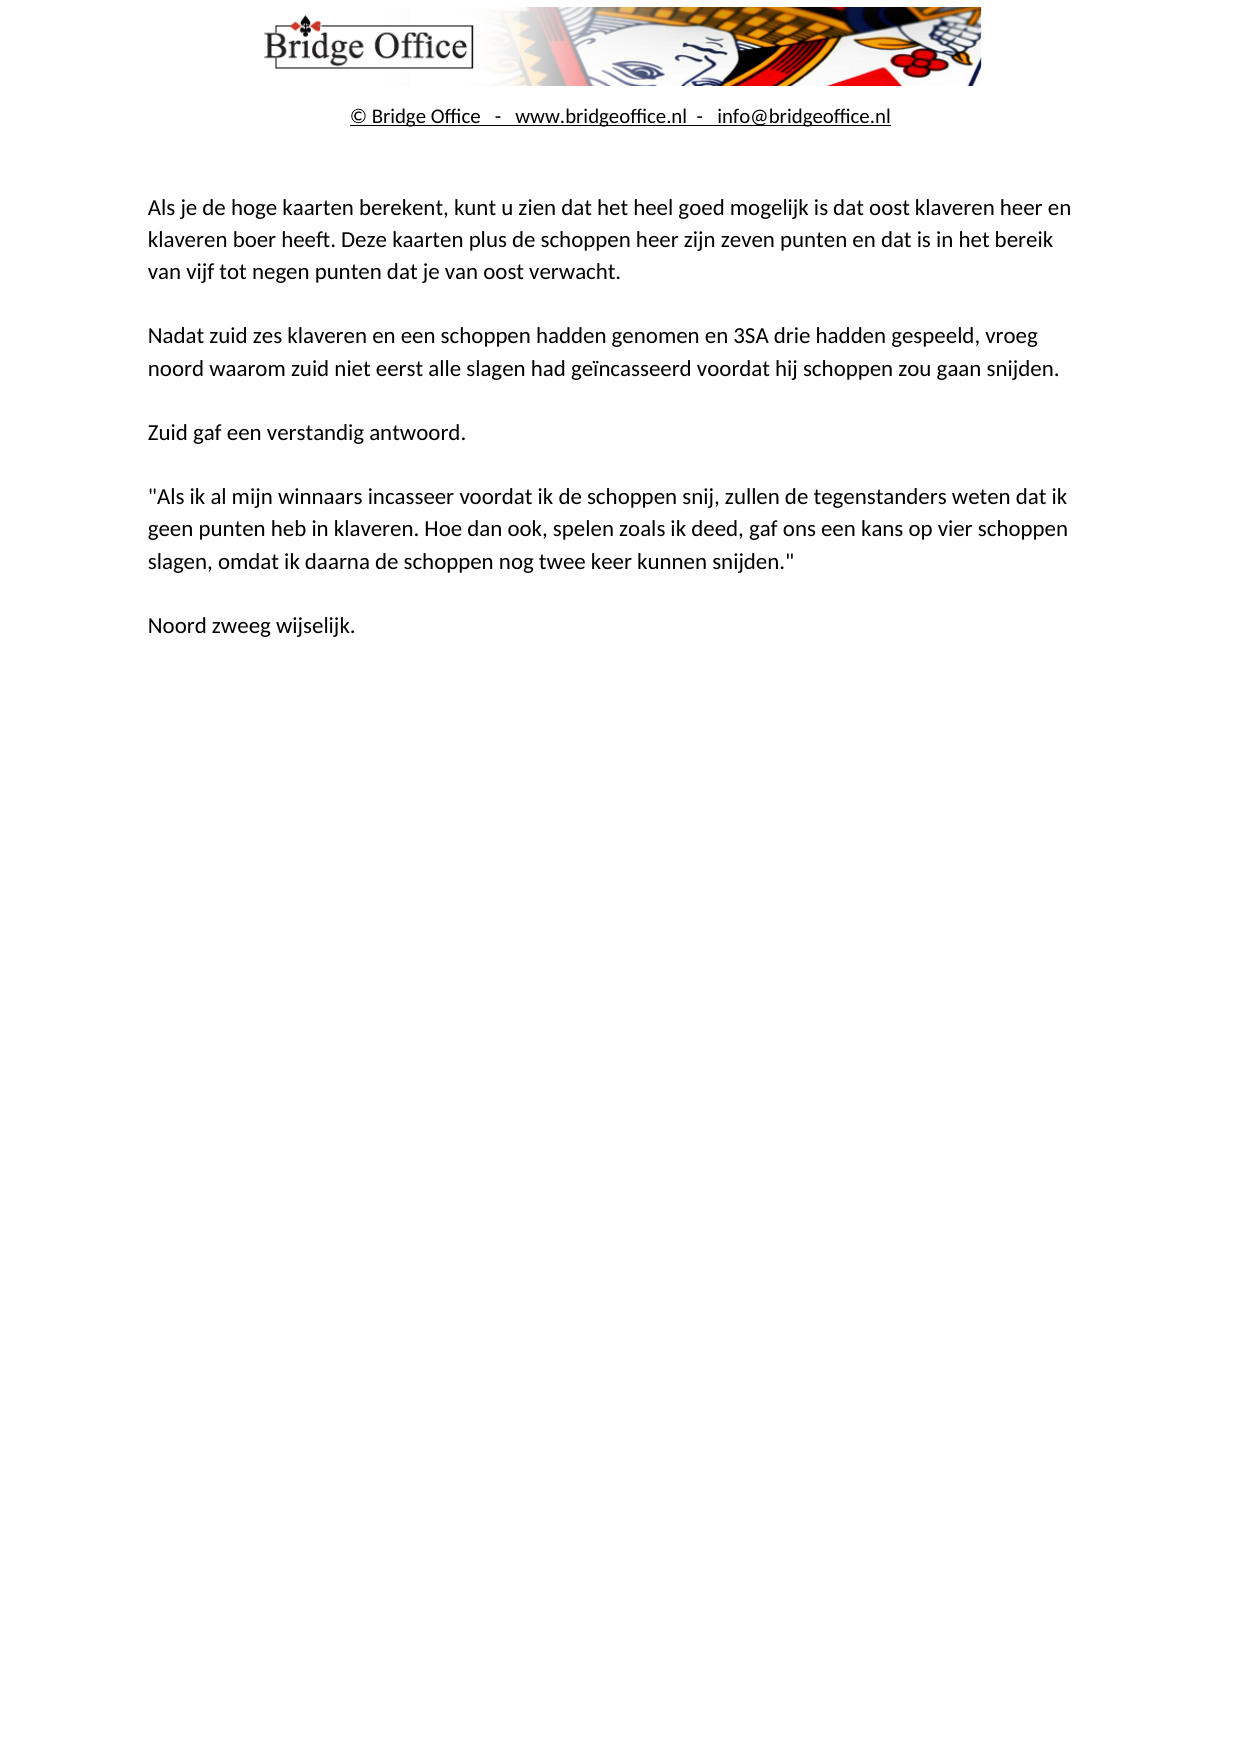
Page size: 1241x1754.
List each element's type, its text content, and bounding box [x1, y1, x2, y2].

text Als je de hoge kaarten berekent, kunt u zien dat het heel goed mogelijk is dat oost klaveren heer en klaveren boer heeft. Deze kaarten plus de schoppen heer zijn zeven punten en dat is in het bereik van vijf tot negen punten dat je van oost verwacht. [148, 193, 1093, 285]
text Noord zweeg wijselijk. [148, 611, 1093, 639]
picture [237, 7, 980, 85]
text "Als ik al mijn winnaars incasseer voordat ik de schoppen snij, zullen de tegenstanders weten dat ik geen punten heb in klaveren. Hoe dan ook, spelen zoals ik deed, gaf ons een kans op vier schoppen slagen, omdat ik daarna de schoppen nog twee keer kunnen snijden." [148, 482, 1093, 575]
text Zuid gaf een verstandig antwoord. [148, 418, 1093, 446]
text Nadat zuid zes klaveren en een schoppen hadden genomen en 3SA drie hadden gespeeld, vroeg noord waarom zuid niet eerst alle slagen had geïncasseerd voordat hij schoppen zou gaan snijden. [148, 321, 1093, 382]
